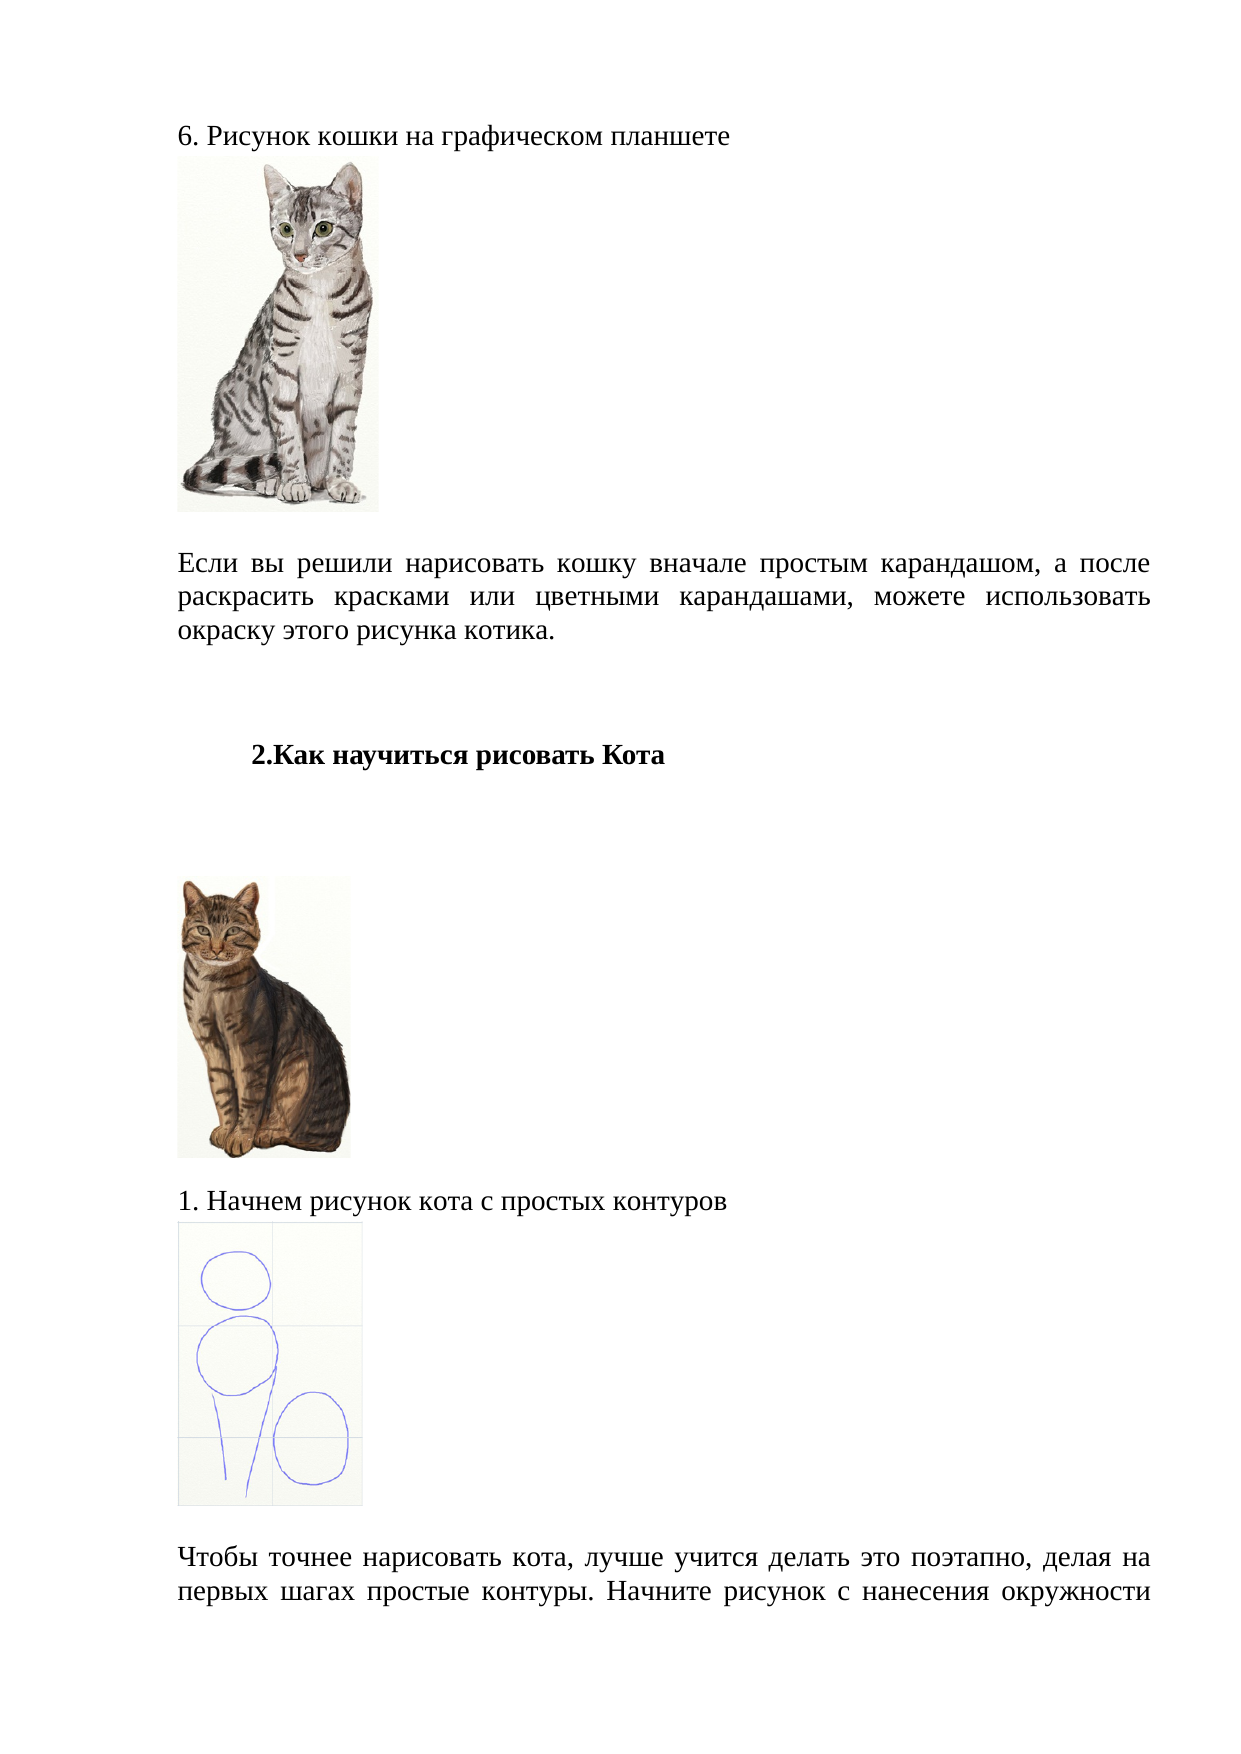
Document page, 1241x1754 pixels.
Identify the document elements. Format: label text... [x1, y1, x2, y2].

picture [177, 1221, 363, 1506]
picture [177, 876, 351, 1158]
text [177, 1539, 1152, 1606]
text Если вы решили нарисовать кошку вначале простым карандашом, а после раскрасить красками или цветными карандашами, можете использовать окраску этого рисунка котика. [177, 545, 1152, 645]
subtitle 1. Начнем рисунок кота с простых контуров [177, 1183, 1152, 1216]
picture [177, 156, 379, 512]
subtitle 6. Рисунок кошки на графическом планшете [177, 118, 1152, 152]
subtitle 2.Как научиться рисовать Кота [177, 737, 1152, 771]
